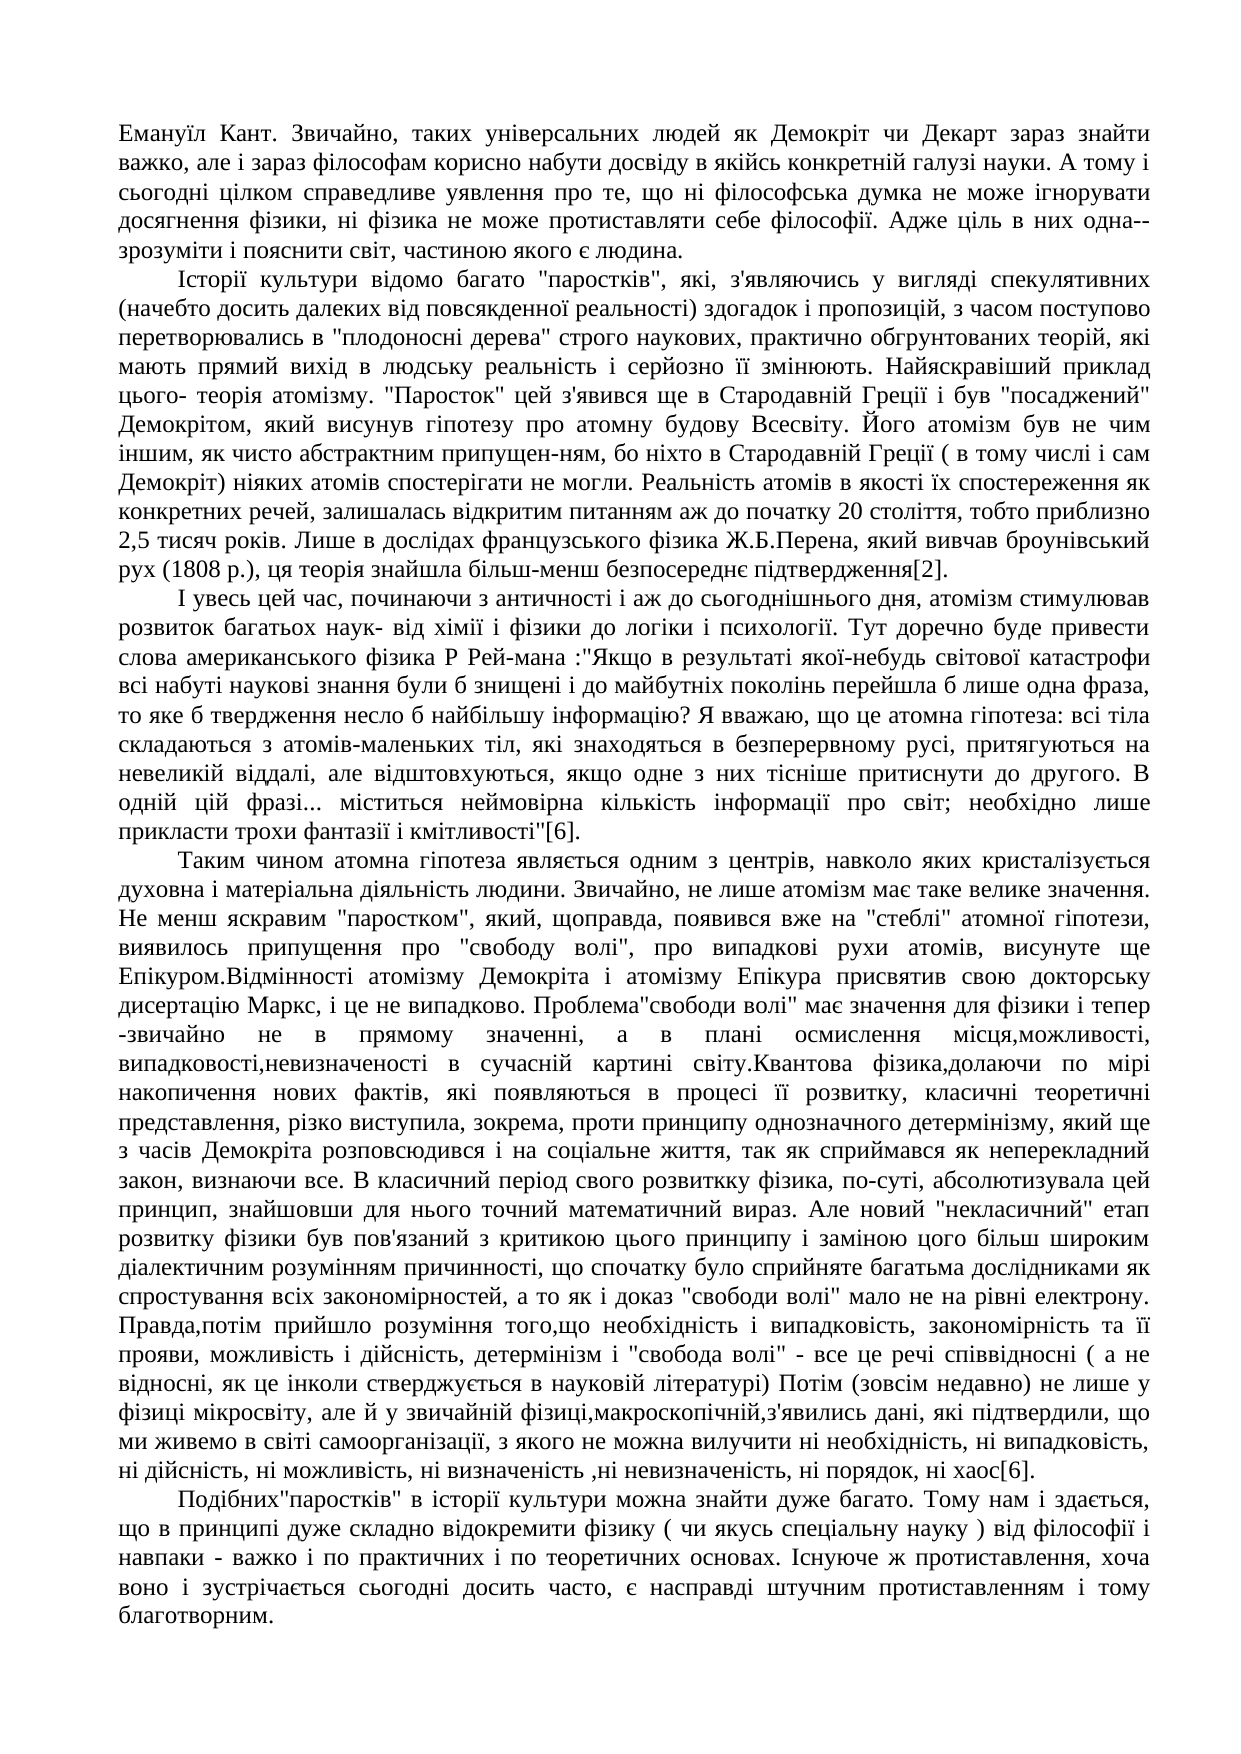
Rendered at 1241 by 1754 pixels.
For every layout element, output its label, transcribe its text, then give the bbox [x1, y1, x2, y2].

text I увесь цей час, починаючи з античностi i аж до сьогоднiшнього дня, атомiзм стимулював розвиток багатьох наук- вiд хiмiї i фiзики до логiки i психологiї. Тут доречно буде привести слова американського фiзика Р Рей-мана :"Якщо в результатi якої-небудь свiтової катастрофи всi набутi науковi знання були б знищенi i до майбутнiх поколiнь перейшла б лише одна фраза, то яке б твердження несло б найбiльшу iнформацiю? Я вважаю, що це атомна гiпотеза: всi тiла складаються з атомiв-маленьких тiл, якi знаходяться в безперервному русi, притягуються на невеликiй вiддалi, але вiдштовхуються, якщо одне з них тiснiше притиснути до другого. В однiй цiй фразi... мiститься неймовiрна кiлькiсть iнформацiї про свiт; необхiдно лише прикласти трохи фантазiї i кмiтливостi"[6]. [118, 583, 1152, 845]
text Таким чином атомна гiпотеза являється одним з центрiв, навколо яких кристалiзується духовна i матерiальна дiяльнiсть людини. Звичайно, не лише атомiзм має таке велике значення. Не менш яскравим "паростком", який, щоправда, появився вже на "стеблi" атомної гiпотези, виявилось припущення про "свободу волi", про випадковi рухи атомiв, висунуте ще Епiкуром.Вiдмiнностi атомiзму Демокрiта i атомiзму Епiкура присвятив свою докторську дисертацiю Маркс, i це не випадково. Проблема"свободи волi" має значення для фiзики i тепер -звичайно не в прямому значеннi, а в планi осмислення мiсця,можливостi, випадковостi,невизначеностi в сучаснiй картинi свiту.Квантова фiзика,долаючи по мiрi накопичення нових фактiв, якi появляються в процесi її розвитку, класичнi теоретичнi представлення, рiзко виступила, зокрема, проти принципу однозначного детермiнiзму, який ще з часiв Демокрiта розповсюдився i на соцiальне життя, так як сприймався як неперекладний закон, визнаючи все. В класичний перiод свого розвиткку фiзика, по-сутi, абсолютизувала цей принцип, знайшовши для нього точний математичний вираз. Але новий "некласичний" етап розвитку фiзики був пов'язаний з критикою цього принципу i замiною цого бiльш широким дiалектичним розумiнням причинностi, що спочатку було сприйняте багатьма дослiдниками як спростування всiх закономiрностей, а то як i доказ "свободи волi" мало не на рiвнi електрону. Правда,потiм прийшло розумiння того,що необхiднiсть i випадковiсть, закономiрнiсть та її прояви, можливiсть i дiйснiсть, детермiнiзм i "свобода волi" - все це речi спiввiдноснi ( а не вiдноснi, як це iнколи стверджується в науковiй лiтературi) Потiм (зовсiм недавно) не лише у фiзицi мiкросвiту, але й у звичайнiй фiзицi,макроскопiчнiй,з'явились данi, якi пiдтвердили, що ми живемо в свiтi самоорганiзацiї, з якого не можна вилучити нi необхiднiсть, нi випадковiсть, нi дiйснiсть, нi можливiсть, нi визначенiсть ,нi невизначенiсть, нi порядок, нi хаос[6]. [118, 845, 1152, 1484]
text Подiбних"паросткiв" в iсторiї культури можна знайти дуже багато. Тому нам i здається, що в принципi дуже складно вiдокремити фiзику ( чи якусь спецiальну науку ) вiд фiлософiї i навпаки - важко i по практичних i по теоретичних основах. Iснуюче ж протиставлення, хоча воно i зустрiчається сьогоднi досить часто, є насправдi штучним протиставленням i тому благотворним. [118, 1484, 1152, 1629]
text Iсторiї культури вiдомо багато "паросткiв", якi, з'являючись у виглядi спекулятивних (начебто досить далеких вiд повсякденної реальностi) здогадок i пропозицiй, з часом поступово перетворювались в "плодоноснi дерева" строго наукових, практично обгрунтованих теорiй, якi мають прямий вихiд в людську реальнiсть i серйозно її змiнюють. Найяскравiший приклад цього- теорiя атомiзму. "Паросток" цей з'явився ще в Стародавнiй Грецiї i був "посаджений" Демокрiтом, який висунув гiпотезу про атомну будову Всесвiту. Його атомiзм був не чим iншим, як чисто абстрактним припущен-ням, бо нiхто в Стародавнiй Грецiї ( в тому числi i сам Демокрiт) нiяких атомiв спостерiгати не могли. Реальнiсть атомiв в якостi їх спостереження як конкретних речей, залишалась вiдкритим питанням аж до початку 20 столiття, тобто приблизно 2,5 тисяч рокiв. Лише в дослiдах французського фiзика Ж.Б.Перена, який вивчав броунiвський рух (1808 р.), ця теорiя знайшла бiльш-менш безпосереднє пiдтвердження[2]. [118, 263, 1152, 583]
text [118, 118, 1152, 263]
